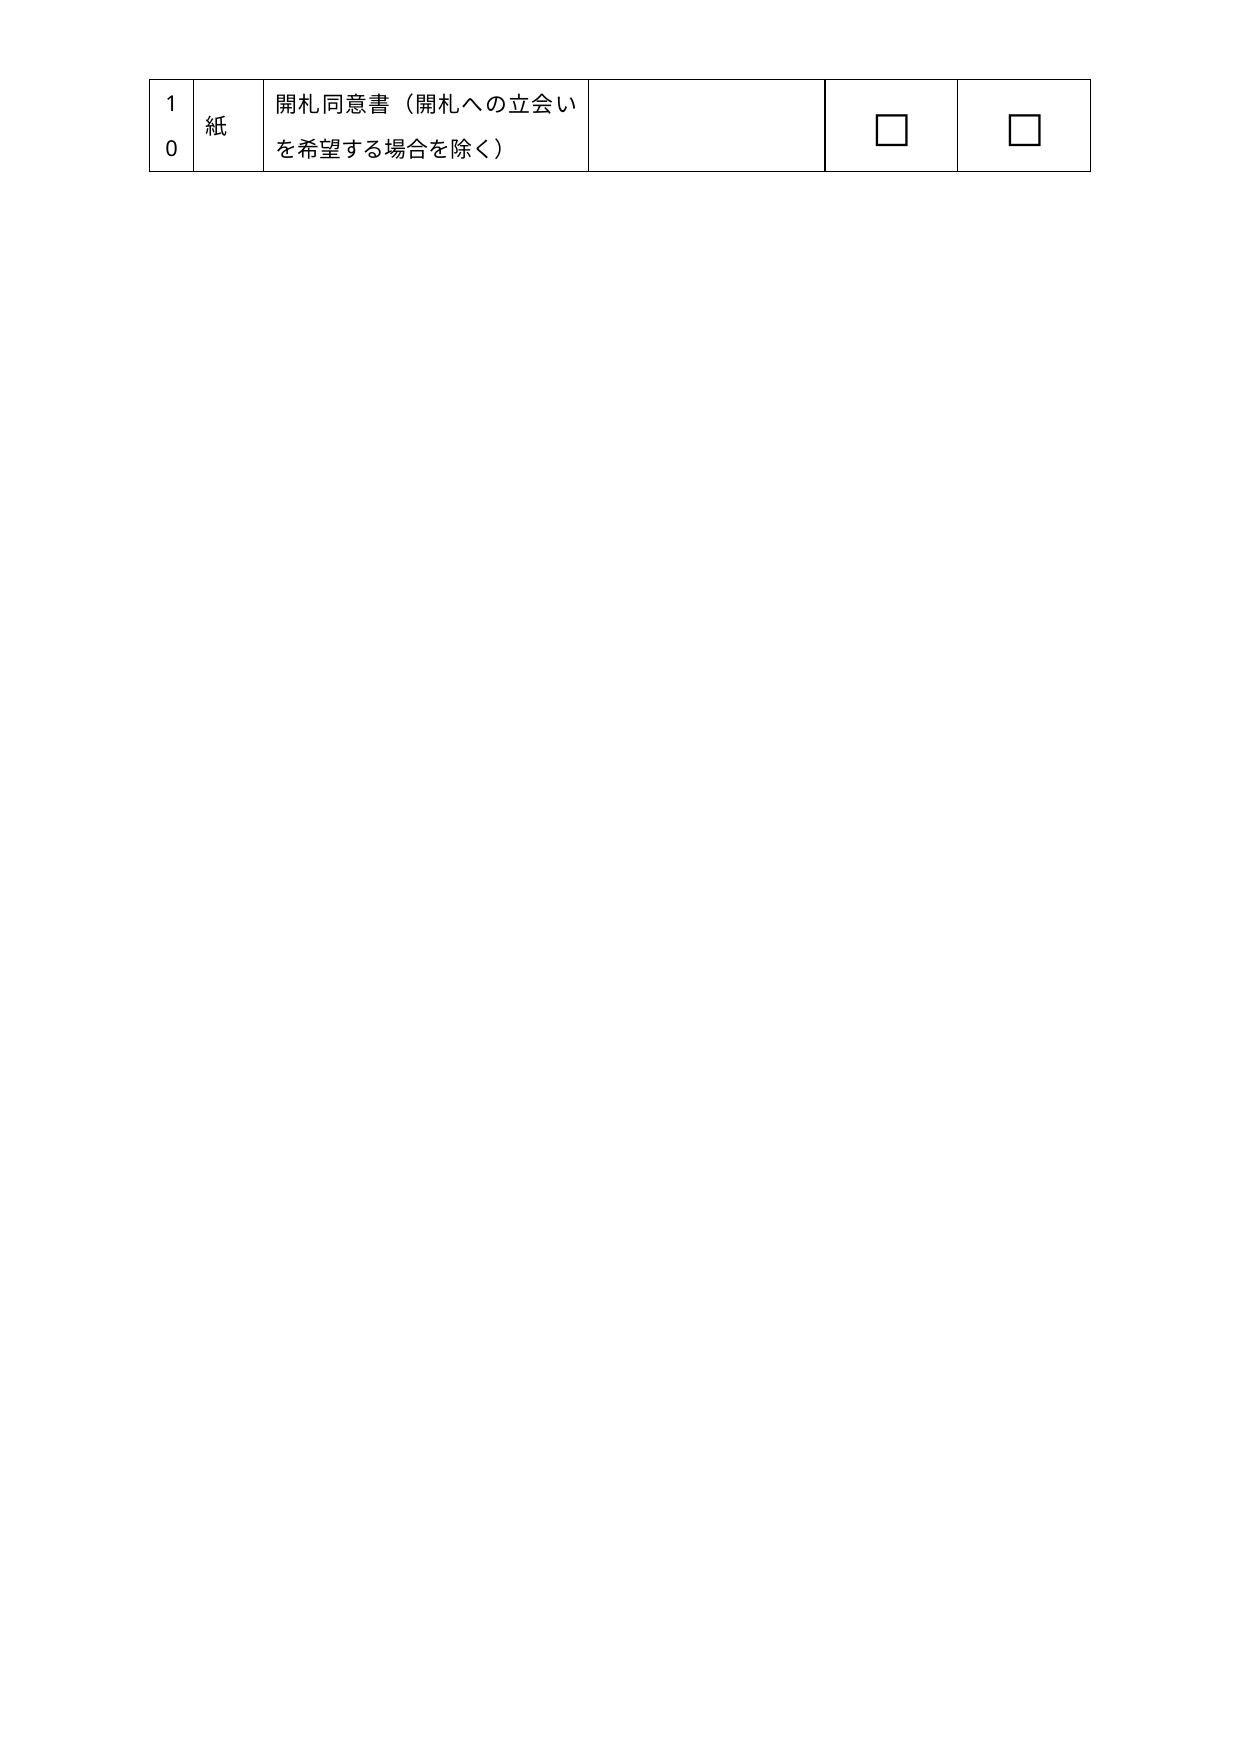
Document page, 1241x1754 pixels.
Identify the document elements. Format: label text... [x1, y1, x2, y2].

table_cell 10 [150, 80, 193, 171]
table_cell 紙 [194, 80, 263, 171]
table_cell □ [958, 80, 1090, 171]
table_cell □ [826, 80, 957, 171]
table_cell 開札同意書（開札への立会いを希望する場合を除く） [264, 80, 588, 171]
